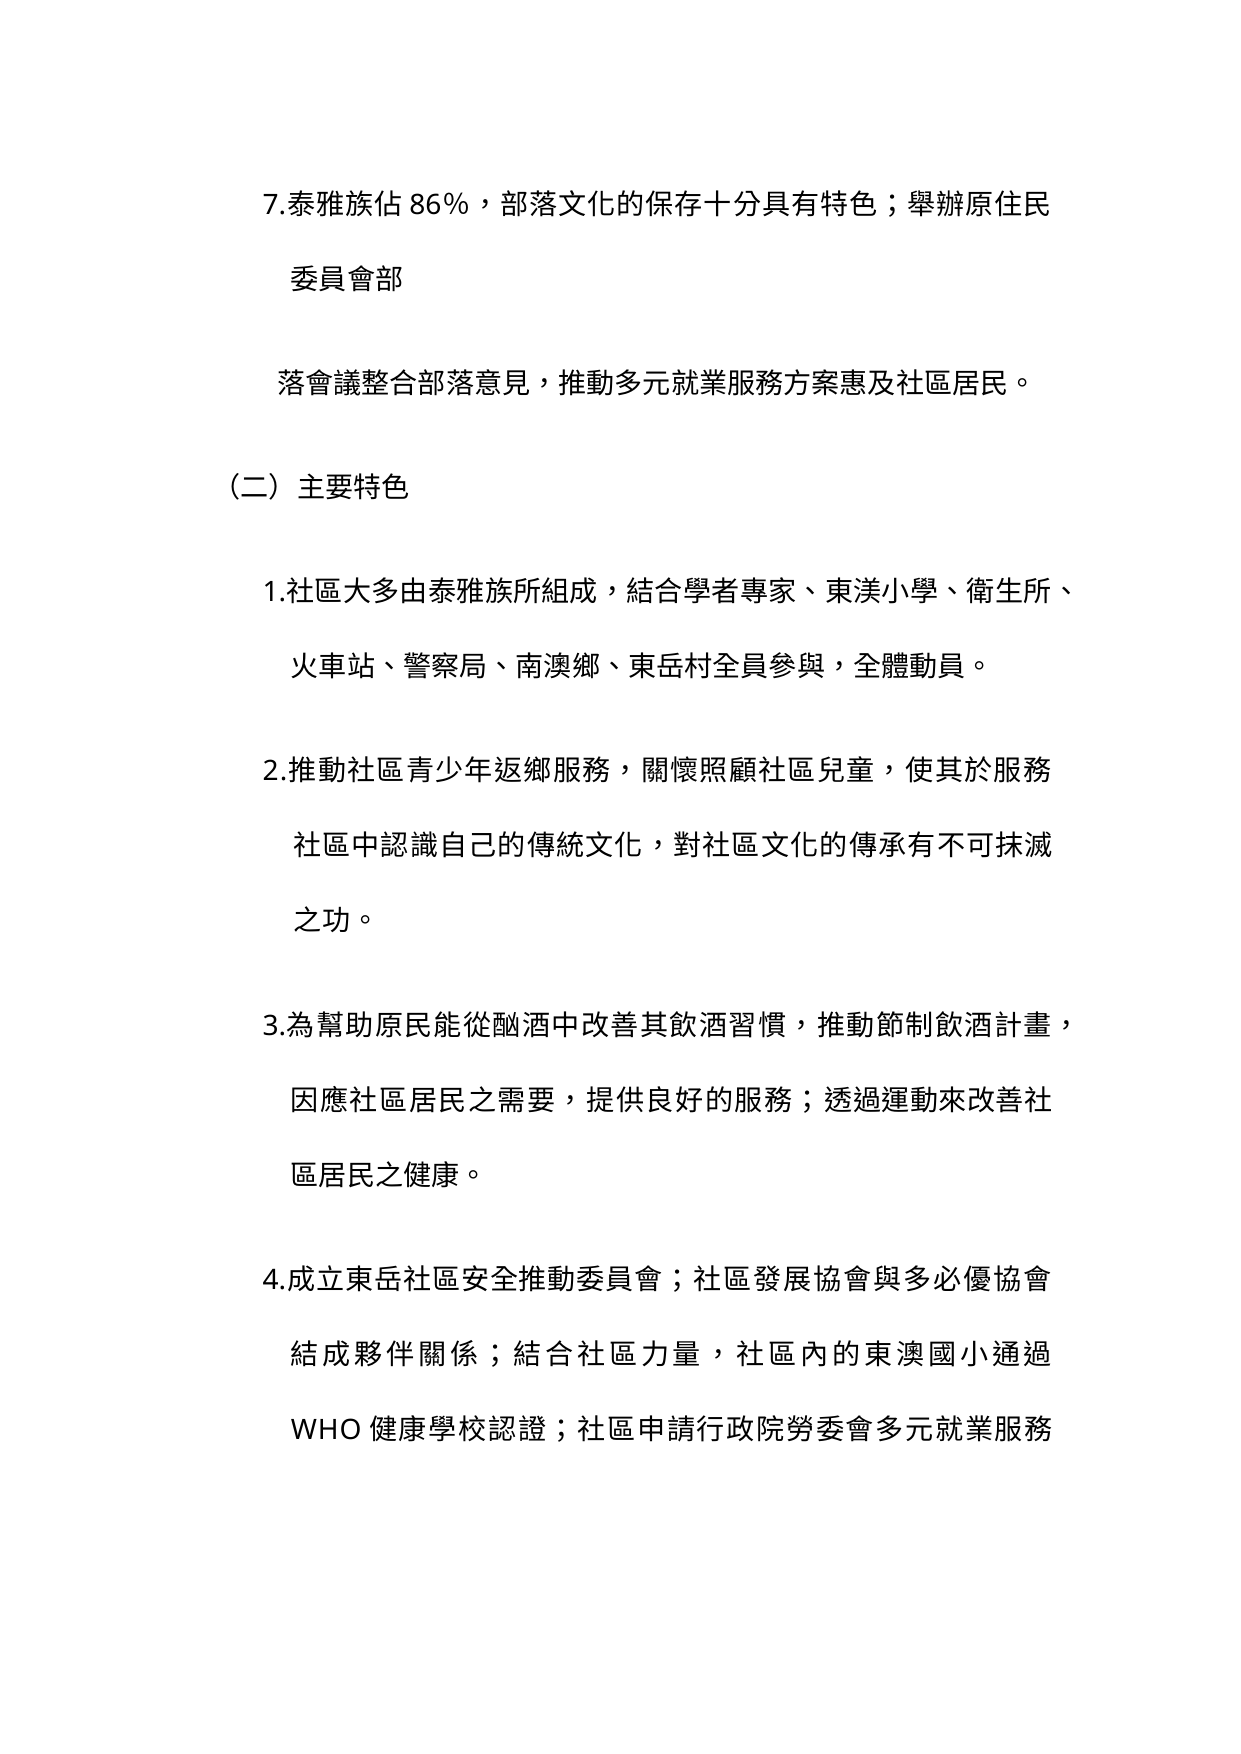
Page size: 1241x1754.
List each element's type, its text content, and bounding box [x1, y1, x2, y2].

text 3.為幫助原民能從酗酒中改善其飲酒習慣，推動節制飲酒計畫，因應社區居民之需要，提供良好的服務；透過運動來改善社區居民之健康。 [262, 985, 1053, 1210]
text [262, 1239, 1053, 1464]
text 落會議整合部落意見，推動多元就業服務方案惠及社區居民。 [262, 344, 1053, 419]
text （二）主要特色 [187, 448, 978, 523]
text 7.泰雅族佔86％，部落文化的保存十分具有特色；舉辦原住民委員會部 [262, 164, 1053, 314]
text 2.推動社區青少年返鄉服務，關懷照顧社區兒童，使其於服務社區中認識自己的傳統文化，對社區文化的傳承有不可抹滅之功。 [262, 731, 1053, 956]
text 1.社區大多由泰雅族所組成，結合學者專家、東渼小學、衛生所、火車站、警察局、南澳鄉、東岳村全員參與，全體動員。 [262, 552, 1053, 702]
